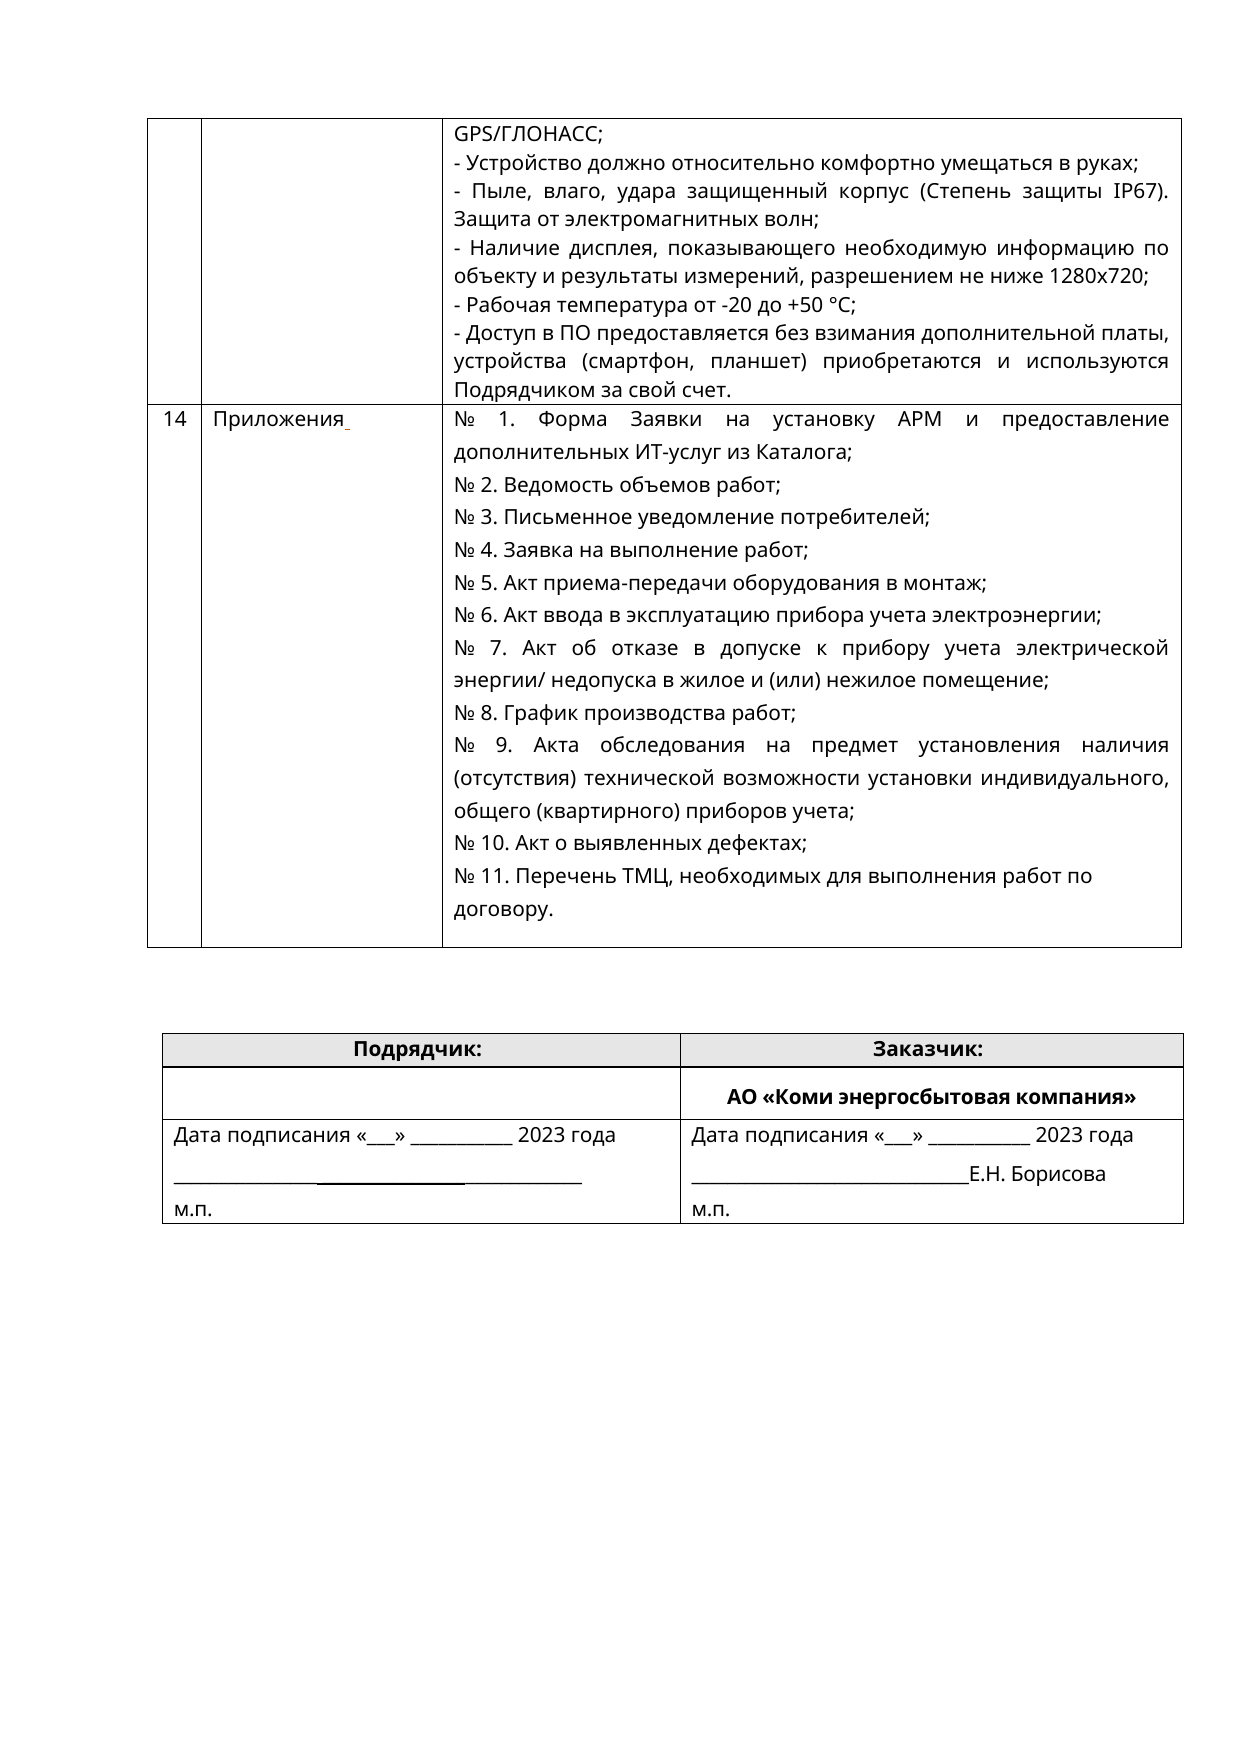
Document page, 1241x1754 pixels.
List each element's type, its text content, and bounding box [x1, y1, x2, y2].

table_cell № 1. Форма Заявки на установку АРМ и предоставление дополнительных ИТ-услуг из Каталога; № 2. Ведомость объемов работ; № 3. Письменное уведомление потребителей; № 4. Заявка на выполнение работ; № 5. Акт приема-передачи оборудования в монтаж; № 6. Акт ввода в эксплуатацию прибора учета электроэнергии; № 7. Акт об отказе в допуске к прибору учета электрической энергии/ недопуска в жилое и (или) нежилое помещение; № 8. График производства работ; № 9. Акта обследования на предмет установления наличия (отсутствия) технической возможности установки индивидуального, общего (квартирного) приборов учета; № 10. Акт о выявленных дефектах; № 11. Перечень ТМЦ, необходимых для выполнения работ по договору. [443, 405, 1181, 947]
table_cell Дата подписания «___» ___________ 2023 года ________________ _____________________________ м.п. [163, 1120, 680, 1223]
table_header Подрядчик: [163, 1034, 680, 1066]
table_cell АО «Коми энергосбытовая компания» [681, 1068, 1183, 1119]
table_cell 13 [148, 119, 201, 403]
table_cell [163, 1068, 680, 1119]
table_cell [443, 119, 1181, 403]
table_cell Приложения [202, 405, 442, 947]
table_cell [202, 119, 442, 403]
table_header Заказчик: [681, 1034, 1183, 1066]
table_cell Дата подписания «___» ___________ 2023 года _______________________________Е.Н. Борисова м.п. [681, 1120, 1183, 1223]
table_cell 14 [148, 405, 201, 947]
